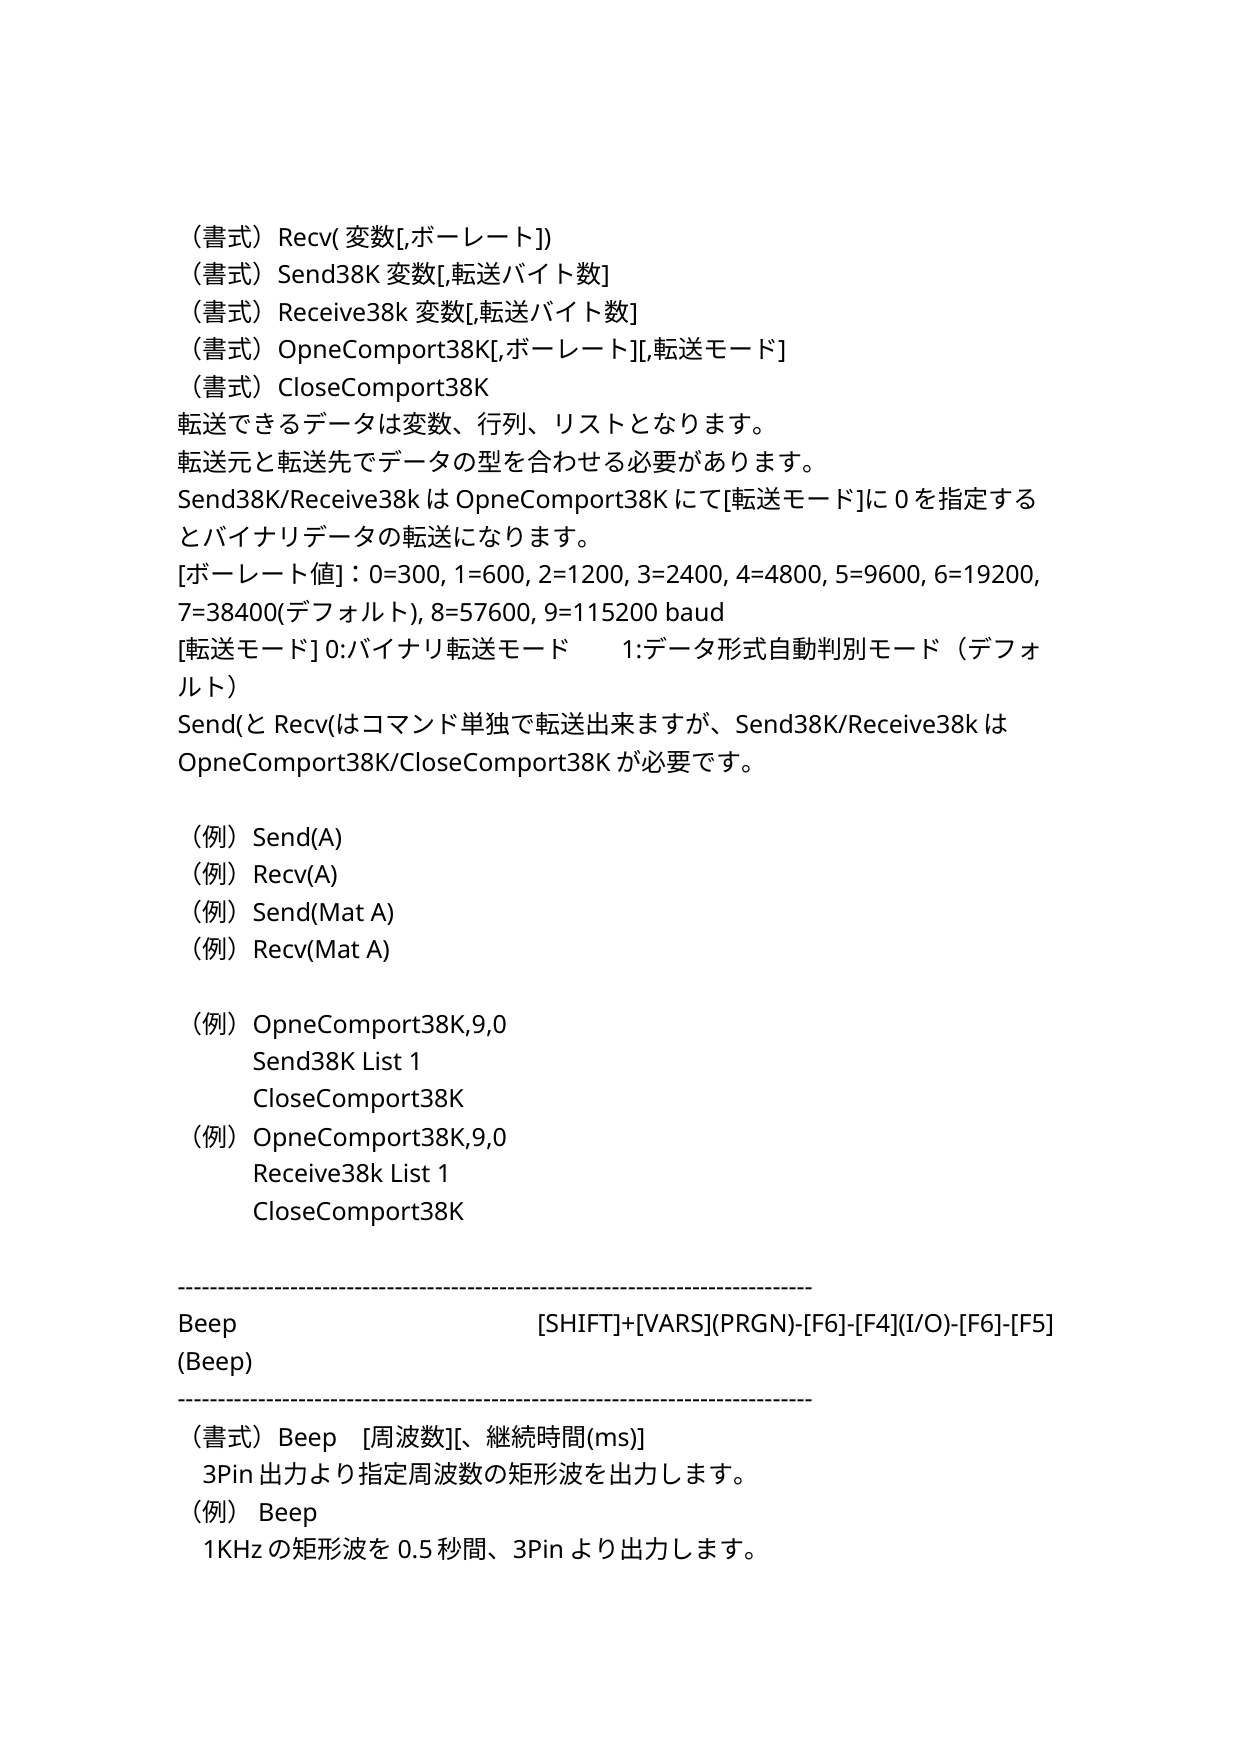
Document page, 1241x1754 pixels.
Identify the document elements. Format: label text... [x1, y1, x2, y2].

text Send(とRecv(はコマンド単独で転送出来ますが、Send38K/Receive38kはOpneComport38K/CloseComport38Kが必要です。 [177, 704, 1063, 779]
text ------------------------------------------------------------------------------- [177, 1267, 1063, 1304]
text 転送できるデータは変数、行列、リストとなります。 [177, 404, 1063, 442]
text CloseComport38K [177, 1192, 1063, 1229]
text [転送モード] 0:バイナリ転送モード 1:データ形式自動判別モード（デフォルト） [177, 629, 1063, 704]
text （書式）Recv( 変数[,ボーレート]) [177, 217, 1063, 254]
text （書式）OpneComport38K[,ボーレート][,転送モード] [177, 329, 1063, 367]
text 転送元と転送先でデータの型を合わせる必要があります。 [177, 442, 1063, 479]
text 1KHzの矩形波を0.5秒間、3Pinより出力します。 [177, 1529, 1063, 1567]
text ------------------------------------------------------------------------------- [177, 1379, 1063, 1417]
text Beep [SHIFT]+[VARS](PRGN)-[F6]-[F4](I/O)-[F6]-[F5](Beep) [177, 1304, 1063, 1379]
text （例）Send(Mat A) [177, 892, 1063, 929]
text （例）Recv(Mat A) [177, 929, 1063, 967]
text （例） Beep [177, 1492, 1063, 1529]
text Receive38k List 1 [177, 1154, 1063, 1192]
text （書式）Beep [周波数][、継続時間(ms)] [177, 1417, 1063, 1454]
text （例）Send(A) [177, 817, 1063, 854]
text 3Pin出力より指定周波数の矩形波を出力します。 [177, 1454, 1063, 1492]
text Send38K/Receive38kはOpneComport38Kにて[転送モード]に0を指定するとバイナリデータの転送になります。 [177, 479, 1063, 554]
text （書式）CloseComport38K [177, 367, 1063, 404]
text （書式）Send38K 変数[,転送バイト数] [177, 254, 1063, 292]
text （例）OpneComport38K,9,0 [177, 1004, 1063, 1042]
text [ボーレート値]：0=300, 1=600, 2=1200, 3=2400, 4=4800, 5=9600, 6=19200, 7=38400(デフォルト), 8=57600, 9=115200 baud [177, 554, 1063, 629]
text Send38K List 1 [177, 1042, 1063, 1079]
text （例）OpneComport38K,9,0 [177, 1117, 1063, 1154]
text （例）Recv(A) [177, 854, 1063, 892]
text CloseComport38K [177, 1079, 1063, 1117]
text （書式）Receive38k 変数[,転送バイト数] [177, 292, 1063, 329]
